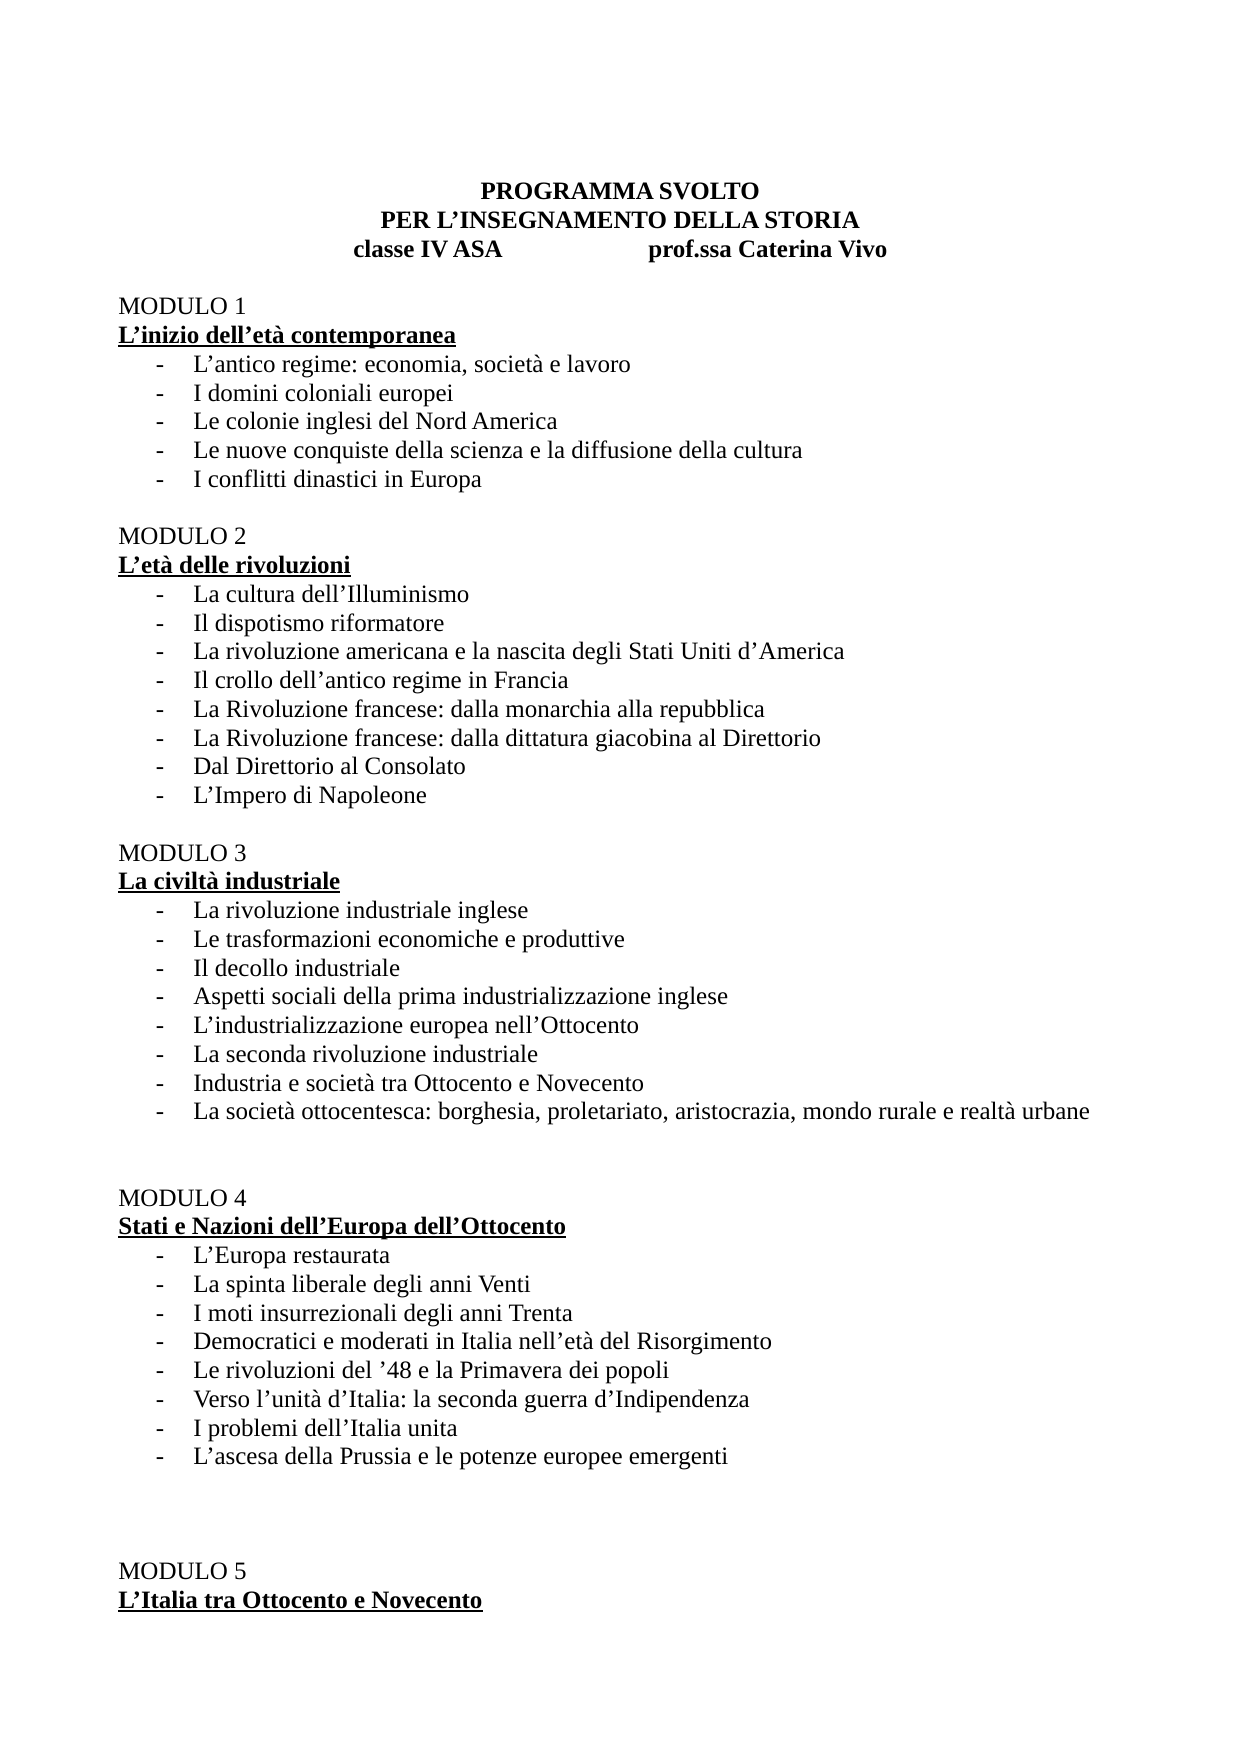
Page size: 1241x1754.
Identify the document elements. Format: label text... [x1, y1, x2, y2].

text MODULO 5 [118, 1556, 1122, 1585]
text - I moti insurrezionali degli anni Trenta [156, 1298, 1122, 1326]
text La civiltà industriale [118, 866, 1122, 895]
text PER L’INSEGNAMENTO DELLA STORIA [118, 205, 1122, 234]
text MODULO 1 [118, 291, 1122, 320]
text - L’ascesa della Prussia e le potenze europee emergenti [156, 1441, 1122, 1470]
text - La cultura dell’Illuminismo [156, 579, 1122, 608]
text - Le colonie inglesi del Nord America [156, 406, 1122, 435]
text - Le trasformazioni economiche e produttive [156, 924, 1122, 953]
text - L’Impero di Napoleone [156, 780, 1122, 809]
text - Industria e società tra Ottocento e Novecento [156, 1068, 1122, 1096]
text - La spinta liberale degli anni Venti [156, 1269, 1122, 1298]
text - Le nuove conquiste della scienza e la diffusione della cultura [156, 435, 1122, 464]
text - L’Europa restaurata [156, 1240, 1122, 1269]
text MODULO 2 [118, 521, 1122, 550]
text - L’antico regime: economia, società e lavoro [156, 349, 1122, 378]
text - La rivoluzione americana e la nascita degli Stati Uniti d’America [156, 636, 1122, 665]
text MODULO 3 [118, 838, 1122, 866]
text - La rivoluzione industriale inglese [156, 895, 1122, 924]
text - La Rivoluzione francese: dalla monarchia alla repubblica [156, 694, 1122, 723]
text - La società ottocentesca: borghesia, proletariato, aristocrazia, mondo rurale e realtà urbane [156, 1096, 1122, 1125]
text - Il decollo industriale [156, 953, 1122, 981]
text - Aspetti sociali della prima industrializzazione inglese [156, 981, 1122, 1010]
text - Verso l’unità d’Italia: la seconda guerra d’Indipendenza [156, 1384, 1122, 1413]
text L’età delle rivoluzioni [118, 550, 1122, 579]
text L’Italia tra Ottocento e Novecento [118, 1585, 1122, 1614]
text classe IV ASA prof.ssa Caterina Vivo [118, 234, 1122, 263]
text - Dal Direttorio al Consolato [156, 751, 1122, 780]
text - I domini coloniali europei [156, 378, 1122, 406]
text PROGRAMMA SVOLTO [118, 176, 1122, 205]
text - I conflitti dinastici in Europa [156, 464, 1122, 493]
text - La Rivoluzione francese: dalla dittatura giacobina al Direttorio [156, 723, 1122, 751]
text L’inizio dell’età contemporanea [118, 320, 1122, 349]
text Stati e Nazioni dell’Europa dell’Ottocento [118, 1211, 1122, 1240]
text - La seconda rivoluzione industriale [156, 1039, 1122, 1068]
text - Il crollo dell’antico regime in Francia [156, 665, 1122, 694]
text - I problemi dell’Italia unita [156, 1413, 1122, 1441]
text - Le rivoluzioni del ’48 e la Primavera dei popoli [156, 1355, 1122, 1384]
text - L’industrializzazione europea nell’Ottocento [156, 1010, 1122, 1039]
text - Il dispotismo riformatore [156, 608, 1122, 636]
text MODULO 4 [118, 1183, 1122, 1211]
text - Democratici e moderati in Italia nell’età del Risorgimento [156, 1326, 1122, 1355]
